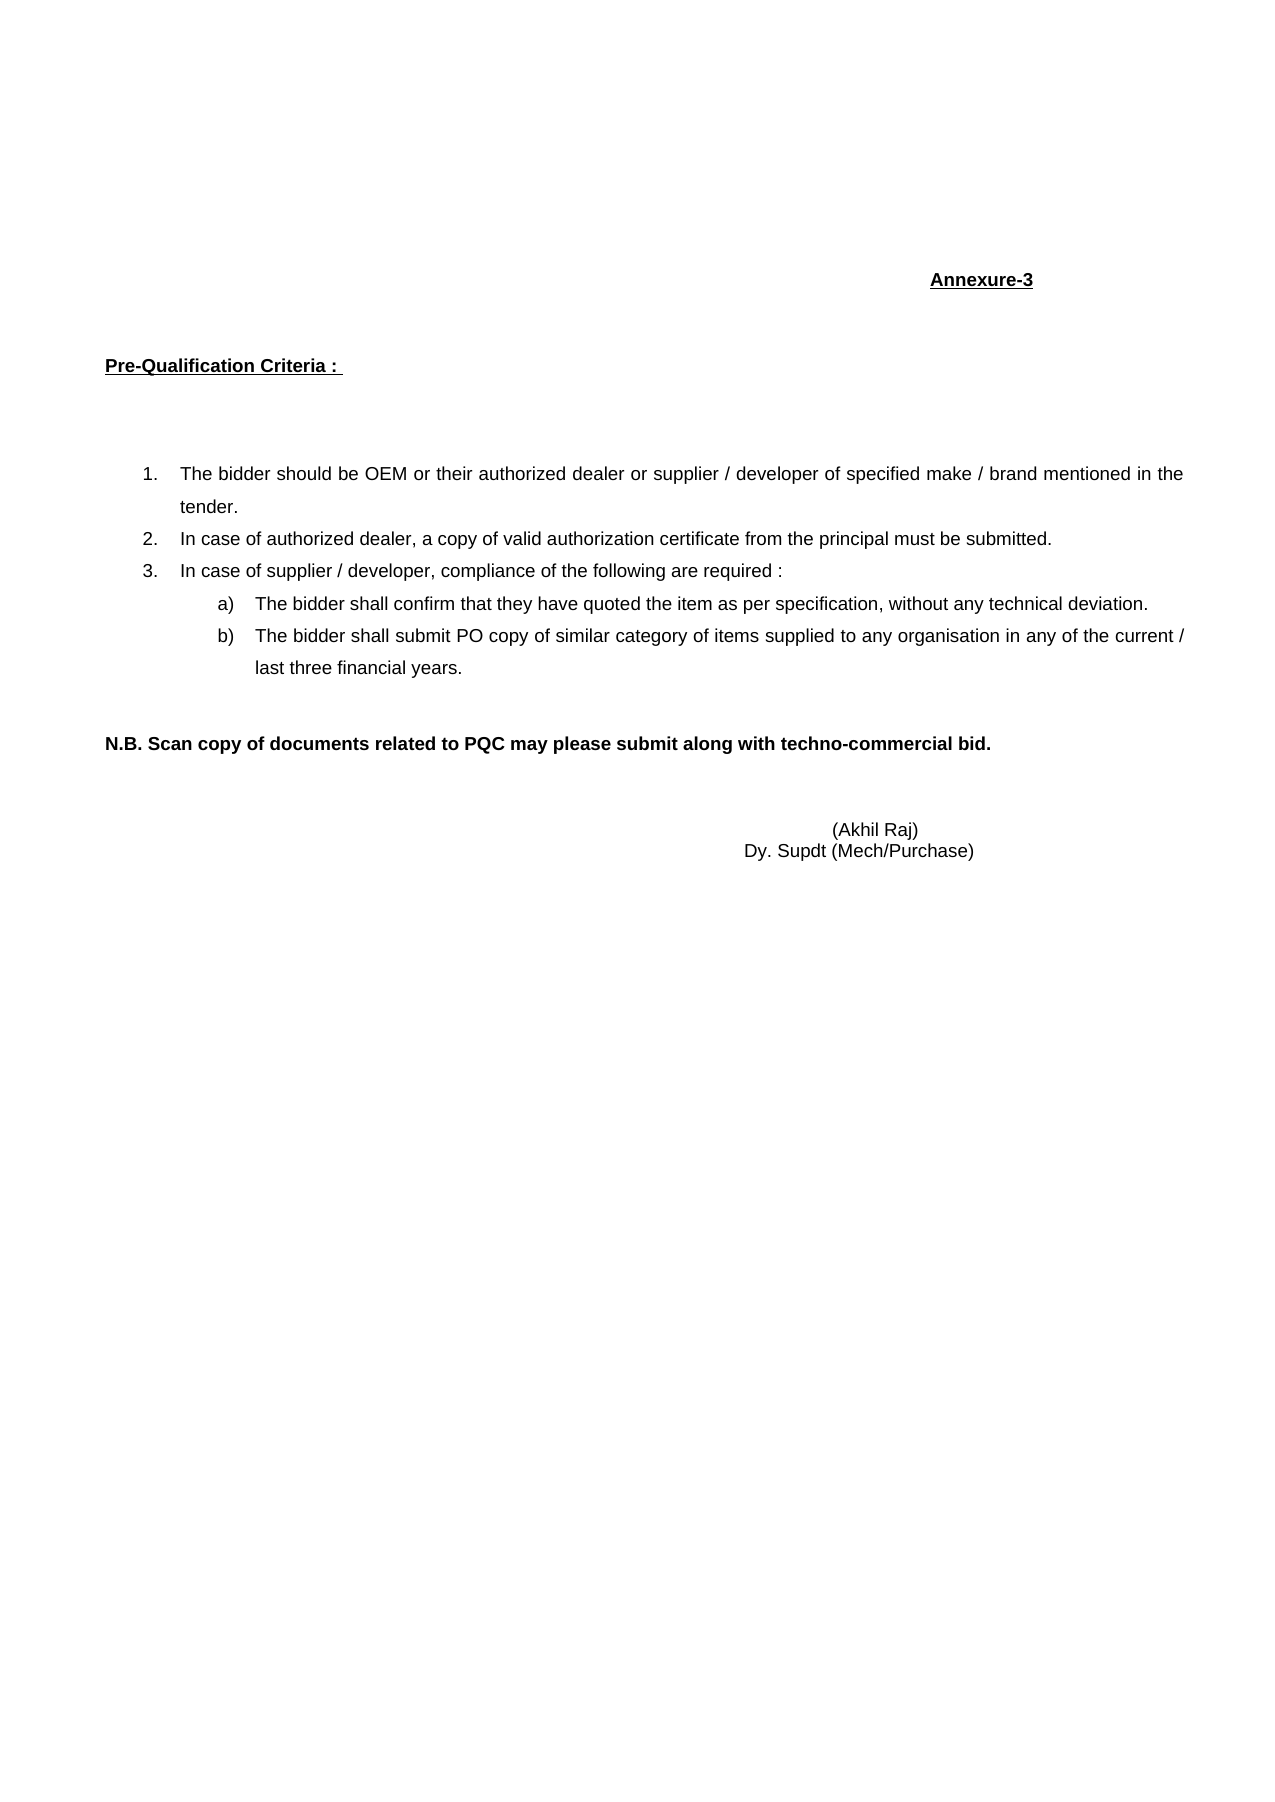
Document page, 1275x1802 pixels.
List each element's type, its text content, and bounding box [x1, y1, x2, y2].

text Dy. Supdt (Mech/Purchase) [105, 840, 1185, 862]
text N.B. Scan copy of documents related to PQC may please submit along with techno-commercial bid. [105, 732, 1185, 754]
list The bidder shall submit PO copy of similar category of items supplied to any organisation in any of the current / last three financial years. [217, 624, 1185, 678]
list In case of supplier / developer, compliance of the following are required : [142, 560, 1185, 582]
list The bidder shall confirm that they have quoted the item as per specification, without any technical deviation. [217, 592, 1185, 614]
text Pre-Qualification Criteria : [105, 355, 1185, 377]
list The bidder should be OEM or their authorized dealer or supplier / developer of specified make / brand mentioned in the tender. [142, 463, 1185, 517]
text (Akhil Raj) [705, 818, 1185, 840]
text Annexure-3 [855, 269, 1185, 291]
list In case of authorized dealer, a copy of valid authorization certificate from the principal must be submitted. [142, 528, 1185, 549]
